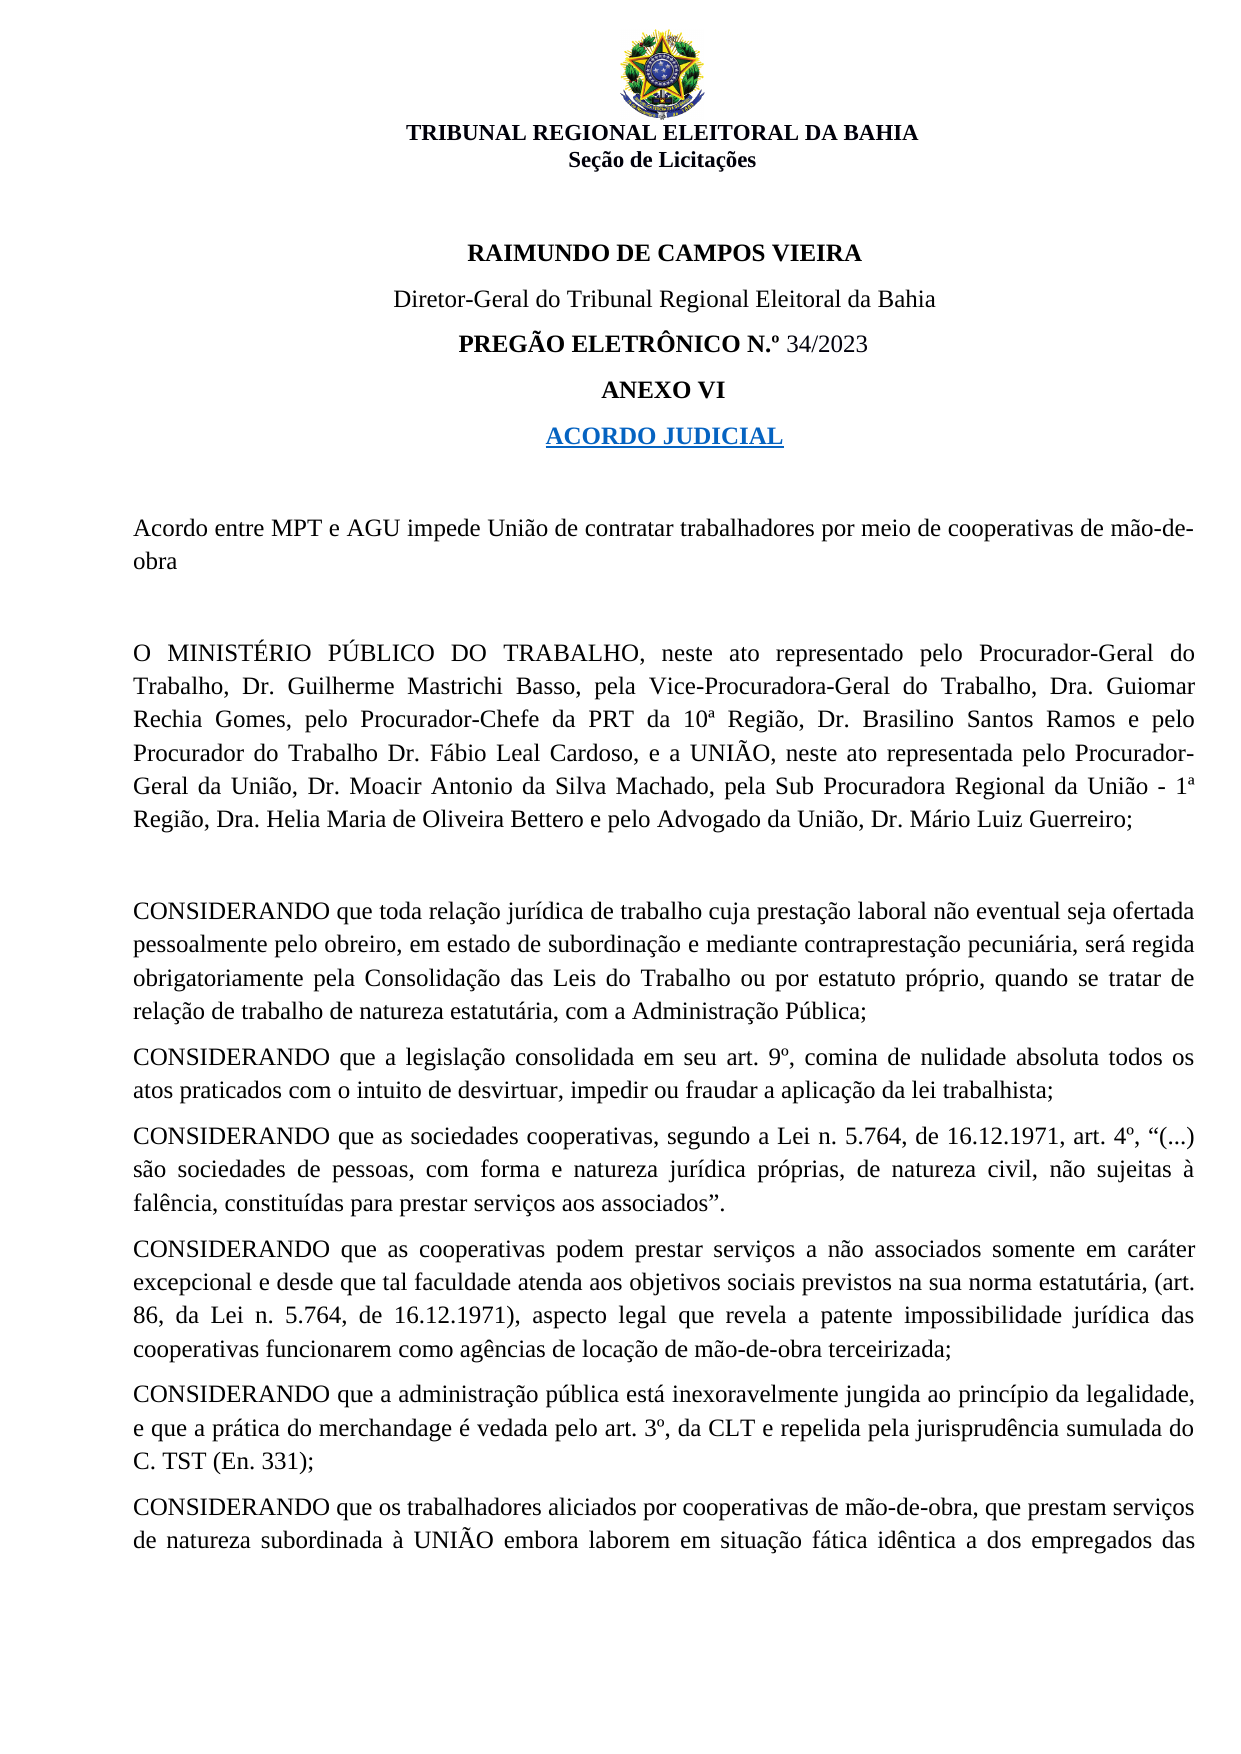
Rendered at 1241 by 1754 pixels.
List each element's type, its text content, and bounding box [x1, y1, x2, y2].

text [133, 1489, 1196, 1555]
text CONSIDERANDO que a administração pública está inexoravelmente jungida ao princípio da legalidade, e que a prática do merchandage é vedada pelo art. 3º, da CLT e repelida pela jurisprudência sumulada do C. TST (En. 331); [133, 1376, 1196, 1476]
text PREGÃO ELETRÔNICO N.º [133, 326, 1193, 359]
text ACORDO JUDICIAL [133, 418, 1196, 451]
text Diretor-Geral do Tribunal Regional Eleitoral da Bahia [133, 280, 1196, 314]
text Acordo entre MPT e AGU impede União de contratar trabalhadores por meio de cooperativas de mão-de-obra [133, 509, 1196, 576]
text ANEXO VI [133, 372, 1193, 405]
text CONSIDERANDO que as cooperativas podem prestar serviços a não associados somente em caráter excepcional e desde que tal faculdade atenda aos objetivos sociais previstos na sua norma estatutária, (art. 86, da Lei n. 5.764, de 16.12.1971), aspecto legal que revela a patente impossibilidade jurídica das cooperativas funcionarem como agências de locação de mão-de-obra terceirizada; [133, 1230, 1196, 1364]
text CONSIDERANDO que as sociedades cooperativas, segundo a Lei n. 5.764, de 16.12.1971, art. 4º, “(...) são sociedades de pessoas, com forma e natureza jurídica próprias, de natureza civil, não sujeitas à falência, constituídas para prestar serviços aos associados”. [133, 1118, 1196, 1218]
text RAIMUNDO DE CAMPOS VIEIRA [133, 234, 1196, 268]
text CONSIDERANDO que a legislação consolidada em seu art. 9º, comina de nulidade absoluta todos os atos praticados com o intuito de desvirtuar, impedir ou fraudar a aplicação da lei trabalhista; [133, 1039, 1196, 1105]
text O MINISTÉRIO PÚBLICO DO TRABALHO, neste ato representado pelo Procurador-Geral do Trabalho, Dr. Guilherme Mastrichi Basso, pela Vice-Procuradora-Geral do Trabalho, Dra. Guiomar Rechia Gomes, pelo Procurador-Chefe da PRT da 10ª Região, Dr. Brasilino Santos Ramos e pelo Procurador do Trabalho Dr. Fábio Leal Cardoso, e a UNIÃO, neste ato representada pelo Procurador-Geral da União, Dr. Moacir Antonio da Silva Machado, pela Sub Procuradora Regional da União - 1ª Região, Dra. Helia Maria de Oliveira Bettero e pelo Advogado da União, Dr. Mário Luiz Guerreiro; [133, 634, 1196, 834]
text CONSIDERANDO que toda relação jurídica de trabalho cuja prestação laboral não eventual seja ofertada pessoalmente pelo obreiro, em estado de subordinação e mediante contraprestação pecuniária, será regida obrigatoriamente pela Consolidação das Leis do Trabalho ou por estatuto próprio, quando se tratar de relação de trabalho de natureza estatutária, com a Administração Pública; [133, 893, 1196, 1026]
